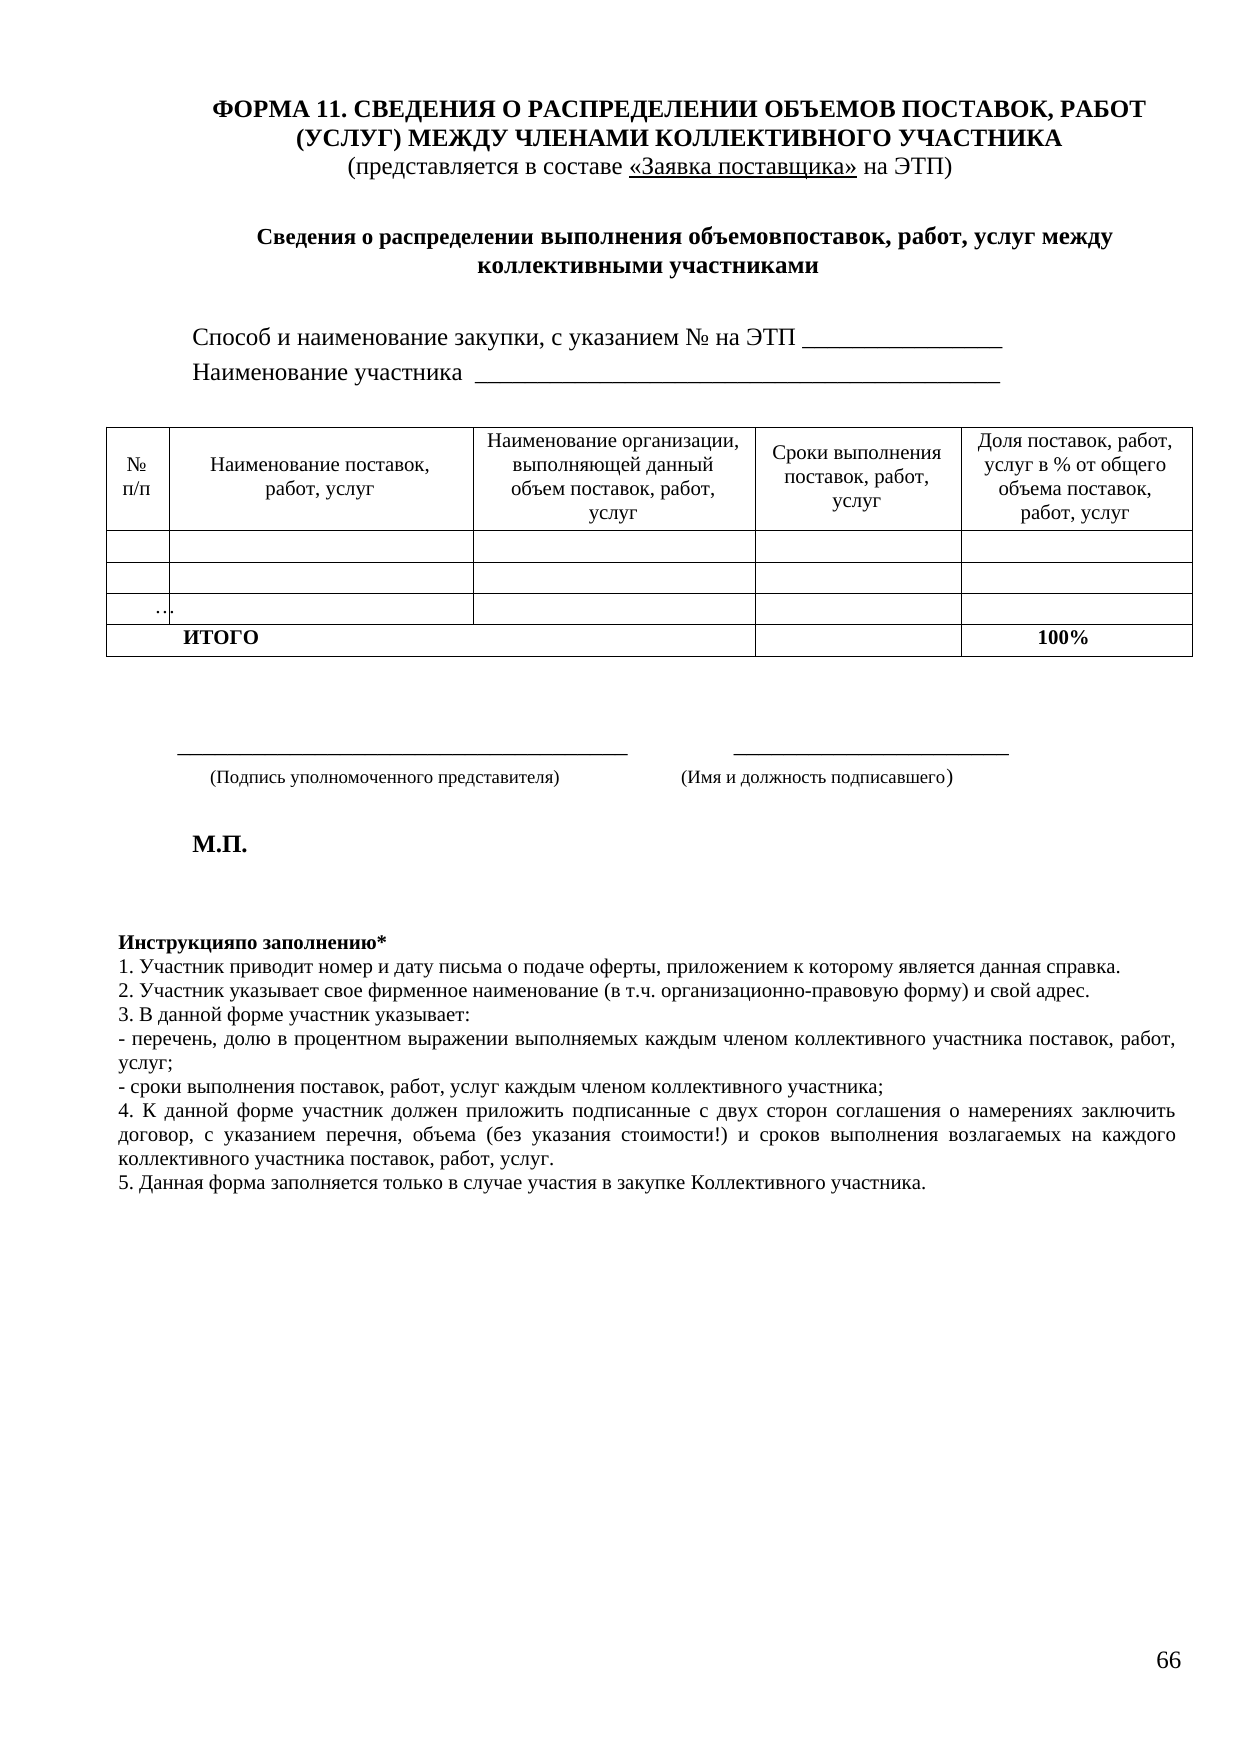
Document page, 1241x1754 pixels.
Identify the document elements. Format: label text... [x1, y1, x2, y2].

table_header Наименование поставок, работ, услуг [170, 428, 473, 530]
table_cell [756, 531, 961, 562]
text 1. Участник приводит номер и дату письма о подаче оферты, приложением к которому является данная справка. [118, 954, 1178, 978]
table_cell [756, 594, 961, 624]
table_cell [962, 531, 1192, 562]
text 5. Данная форма заполняется только в случае участия в закупке Коллективного участника. [118, 1170, 1178, 1194]
table_cell [170, 594, 473, 624]
table_cell [474, 563, 755, 593]
table_header № п/п [107, 428, 169, 530]
table_cell [962, 594, 1192, 624]
text Наименование участника __________________________________________ [118, 357, 1178, 385]
table_cell [474, 531, 755, 562]
table_cell [170, 563, 473, 593]
table_cell [107, 531, 169, 562]
text М.П. [118, 829, 1178, 858]
text 3. В данной форме участник указывает: [118, 1002, 1178, 1026]
text 2. Участник указывает свое фирменное наименование (в т.ч. организационно-правовую форму) и свой адрес. [118, 978, 1178, 1002]
text - сроки выполнения поставок, работ, услуг каждым членом коллективного участника; [118, 1074, 1178, 1098]
text Инструкцияпо заполнению* [118, 930, 1178, 954]
table_cell … [107, 594, 169, 624]
table_header Доля поставок, работ, услуг в % от общего объема поставок, работ, услуг [962, 428, 1192, 530]
subtitle ФОРМА 11. Сведения о распределении объемов поставок, работ (услуг) между членами коллективного участника [177, 94, 1181, 151]
table_cell [170, 531, 473, 562]
text (представляется в составе «Заявка поставщика» на ЭТП) [118, 151, 1181, 180]
text Сведения о распределении выполнения объемовпоставок, работ, услуг между коллективными участниками [118, 221, 1178, 279]
table_cell [962, 563, 1192, 593]
text - перечень, долю в процентном выражении выполняемых каждым членом коллективного участника поставок, работ, услуг; [118, 1026, 1178, 1074]
table_cell ИТОГО [107, 625, 755, 656]
table_cell [107, 563, 169, 593]
table_header Сроки выполнения поставок, работ, услуг [756, 428, 961, 530]
table_cell [756, 625, 961, 656]
table_cell [474, 594, 755, 624]
text ____________________________________ ______________________ [118, 729, 1178, 758]
table_cell [756, 563, 961, 593]
table_cell 100% [962, 625, 1192, 656]
text 4. К данной форме участник должен приложить подписанные с двух сторон соглашения о намерениях заключить договор, с указанием перечня, объема (без указания стоимости!) и сроков выполнения возлагаемых на каждого коллективного участника поставок, работ, услуг. [118, 1098, 1178, 1170]
text Способ и наименование закупки, с указанием № на ЭТП ________________ [118, 322, 1178, 350]
table_header Наименование организации, выполняющей данный объем поставок, работ, услуг [474, 428, 755, 530]
text (Подпись уполномоченного представителя) (Имя и должность подписавшего) [118, 764, 1178, 788]
